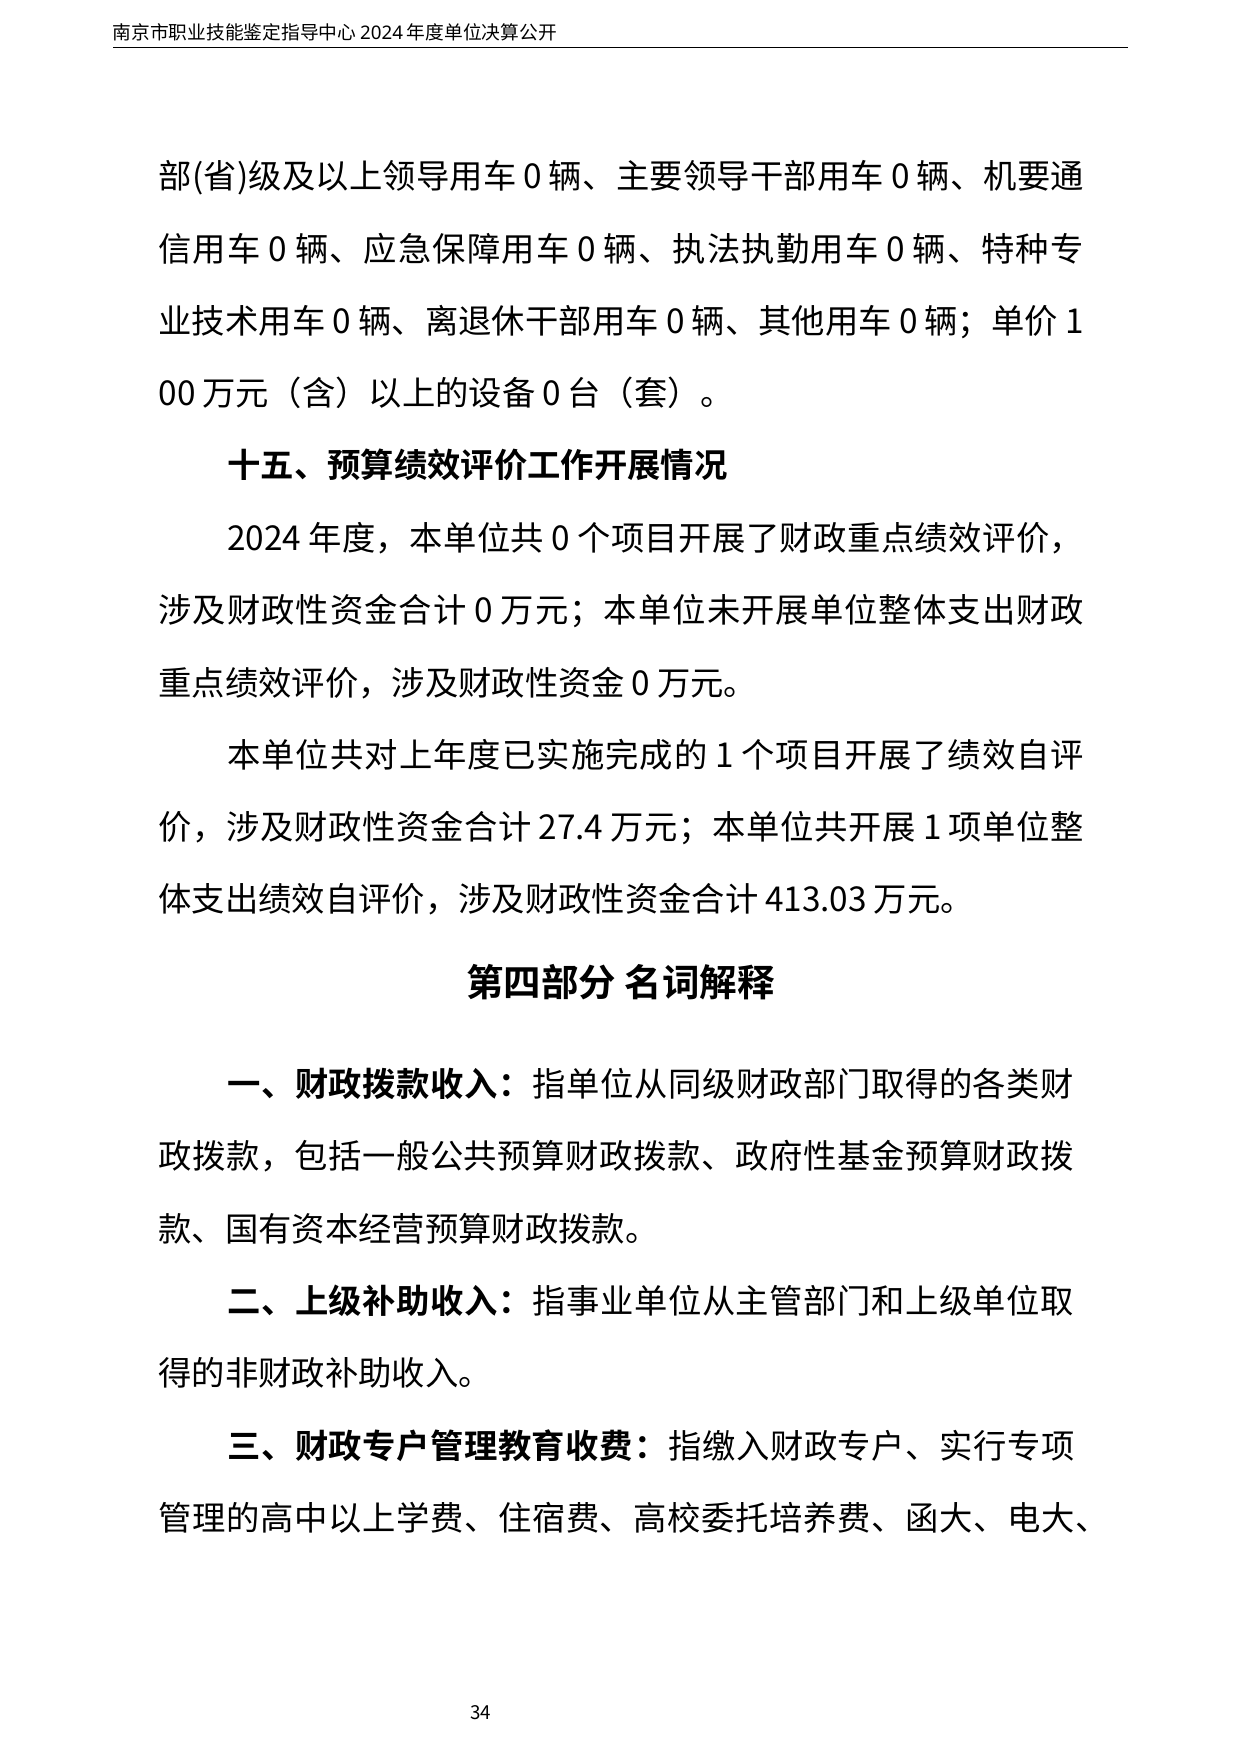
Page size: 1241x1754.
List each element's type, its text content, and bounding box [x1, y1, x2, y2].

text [158, 150, 1084, 415]
text 本单位共对上年度已实施完成的1个项目开展了绩效自评价，涉及财政性资金合计27.4万元；本单位共开展1项单位整体支出绩效自评价，涉及财政性资金合计413.03万元。 [158, 729, 1084, 921]
text 2024年度，本单位共0个项目开展了财政重点绩效评价，涉及财政性资金合计0万元；本单位未开展单位整体支出财政重点绩效评价，涉及财政性资金0万元。 [158, 512, 1084, 704]
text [158, 1419, 1075, 1540]
text 一、财政拨款收入：指单位从同级财政部门取得的各类财政拨款，包括一般公共预算财政拨款、政府性基金预算财政拨款、国有资本经营预算财政拨款。 [158, 1058, 1075, 1251]
subtitle 第四部分 名词解释 [112, 946, 1128, 1010]
text 二、上级补助收入：指事业单位从主管部门和上级单位取得的非财政补助收入。 [158, 1275, 1075, 1395]
text 十五、预算绩效评价工作开展情况 [158, 439, 1084, 487]
